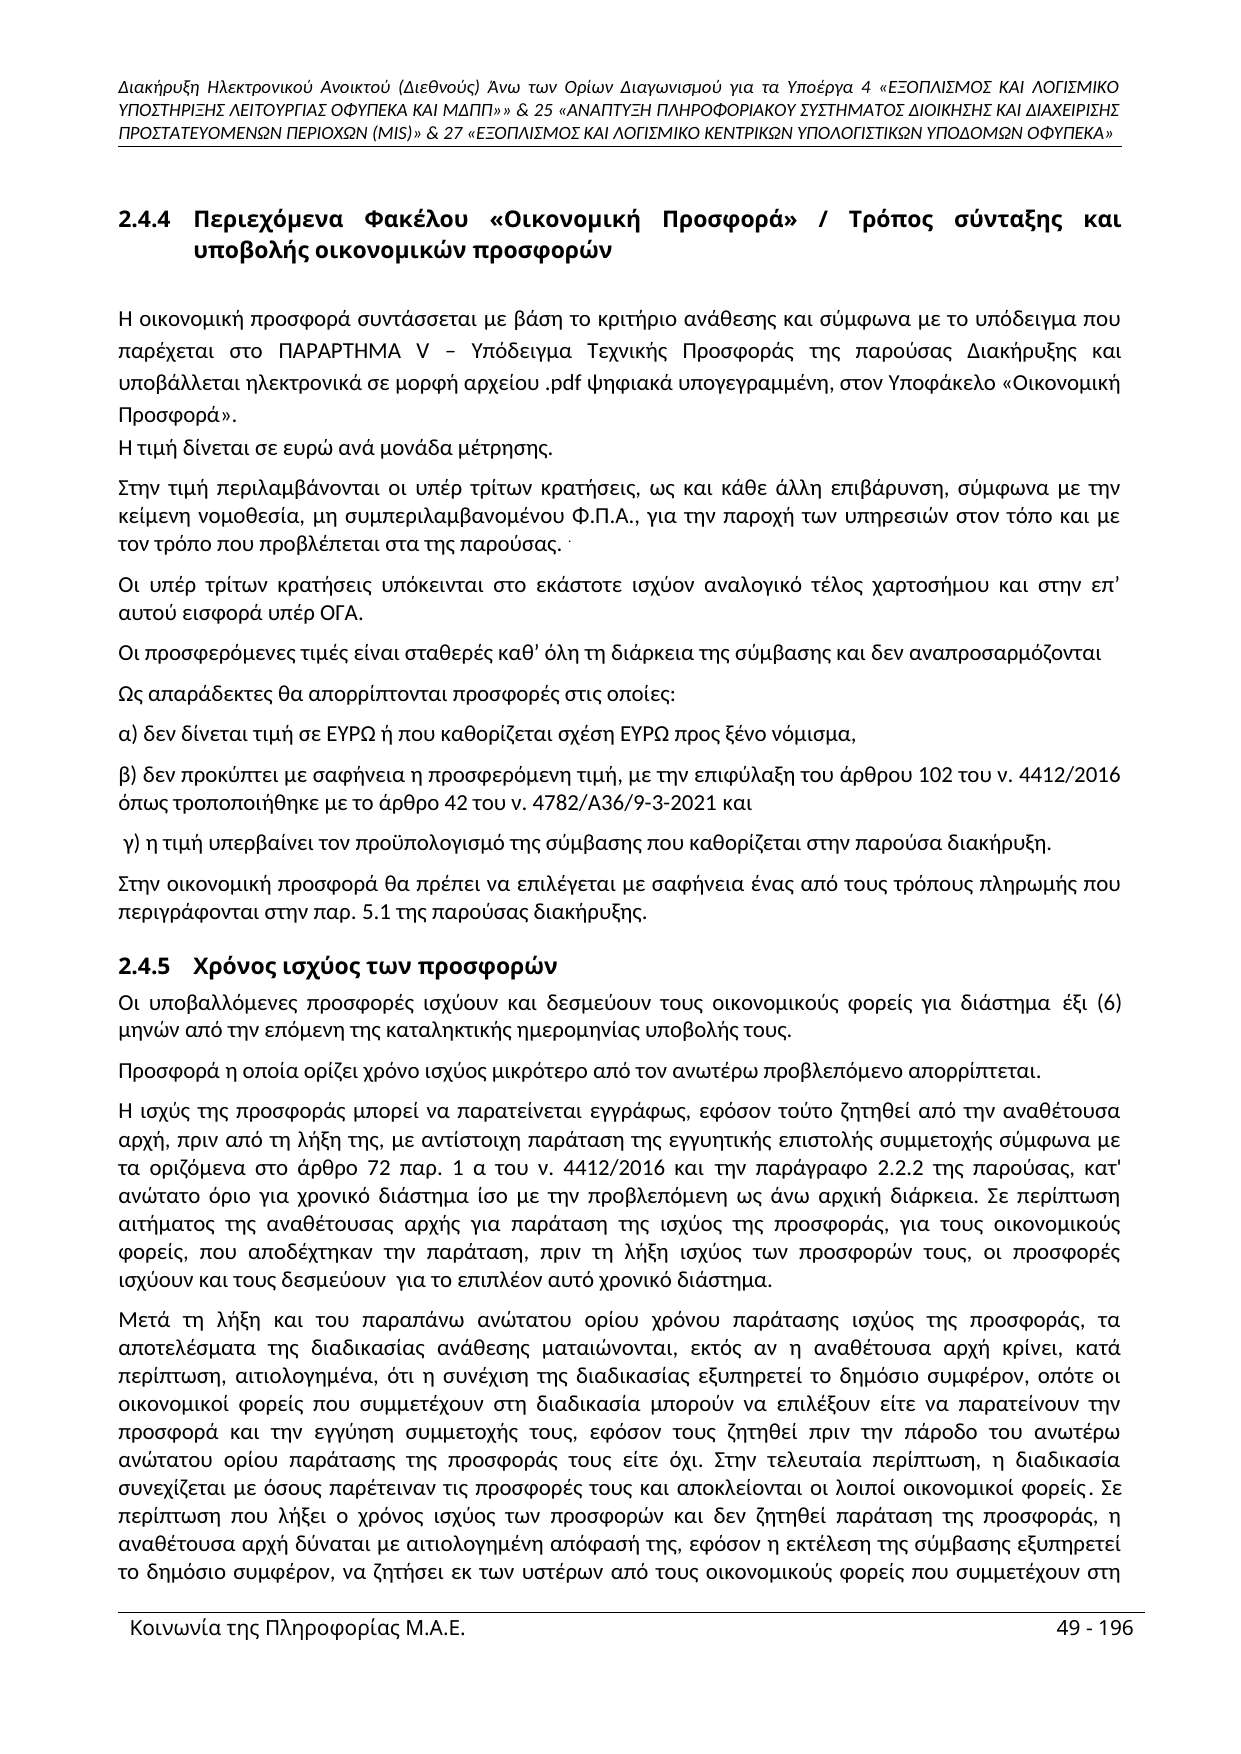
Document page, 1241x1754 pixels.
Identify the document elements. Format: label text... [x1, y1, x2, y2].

text Η οικονομική προσφορά συντάσσεται με βάση το κριτήριο ανάθεσης και σύμφωνα με το υπόδειγμα που παρέχεται στο ΠΑΡΑΡΤΗΜΑ V – Υπόδειγμα Τεχνικής Προσφοράς της παρούσας Διακήρυξης και υποβάλλεται ηλεκτρονικά σε μορφή αρχείου .pdf ψηφιακά υπογεγραμμένη, στον Υποφάκελο «Οικονομική Προσφορά». [118, 304, 1122, 429]
text Στην τιμή περιλαμβάνονται οι υπέρ τρίτων κρατήσεις, ως και κάθε άλλη επιβάρυνση, σύμφωνα με την κείμενη νομοθεσία, μη συμπεριλαμβανομένου Φ.Π.Α., για την παροχή των υπηρεσιών στον τόπο και με τον τρόπο που προβλέπεται στα της παρούσας. . [118, 473, 1122, 557]
text Οι προσφερόμενες τιμές είναι σταθερές καθ’ όλη τη διάρκεια της σύμβασης και δεν αναπροσαρμόζονται [118, 638, 1122, 666]
text β) δεν προκύπτει με σαφήνεια η προσφερόμενη τιμή, με την επιφύλαξη του άρθρου 102 του ν. 4412/2016 όπως τροποποιήθηκε με το άρθρο 42 του ν. 4782/Α36/9-3-2021 και [118, 760, 1122, 816]
text Προσφορά η οποία ορίζει χρόνο ισχύος μικρότερο από τον ανωτέρω προβλεπόμενο απορρίπτεται. [118, 1056, 1122, 1084]
subtitle Χρόνος ισχύος των προσφορών [118, 950, 1122, 981]
text γ) η τιμή υπερβαίνει τον προϋπολογισμό της σύμβασης που καθορίζεται στην παρούσα διακήρυξη. [118, 828, 1122, 857]
subtitle Περιεχόμενα Φακέλου «Οικονομική Προσφορά» / Τρόπος σύνταξης και υποβολής οικονομικών προσφορών [118, 203, 1122, 266]
text Οι υπέρ τρίτων κρατήσεις υπόκεινται στο εκάστοτε ισχύον αναλογικό τέλος χαρτοσήμου και στην επ’ αυτού εισφορά υπέρ ΟΓΑ. [118, 570, 1122, 626]
text α) δεν δίνεται τιμή σε ΕΥΡΩ ή που καθορίζεται σχέση ΕΥΡΩ προς ξένο νόμισμα, [118, 719, 1122, 747]
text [118, 1305, 1122, 1586]
text Οι υποβαλλόμενες προσφορές ισχύουν και δεσμεύουν τους οικονομικούς φορείς για διάστημα έξι (6) μηνών από την επόμενη της καταληκτικής ημερομηνίας υποβολής τους. [118, 988, 1122, 1044]
text Στην οικονομική προσφορά θα πρέπει να επιλέγεται με σαφήνεια ένας από τους τρόπους πληρωμής που περιγράφονται στην παρ. 5.1 της παρούσας διακήρυξης. [118, 869, 1122, 925]
text Η τιμή δίνεται σε ευρώ ανά μονάδα μέτρησης. [118, 433, 1122, 461]
text Ως απαράδεκτες θα απορρίπτονται προσφορές στις οποίες: [118, 679, 1122, 707]
text Η ισχύς της προσφοράς μπορεί να παρατείνεται εγγράφως, εφόσον τούτο ζητηθεί από την αναθέτουσα αρχή, πριν από τη λήξη της, με αντίστοιχη παράταση της εγγυητικής επιστολής συμμετοχής σύμφωνα με τα οριζόμενα στο άρθρο 72 παρ. 1 α του ν. 4412/2016 και την παράγραφο 2.2.2 της παρούσας, κατ' ανώτατο όριο για χρονικό διάστημα ίσο με την προβλεπόμενη ως άνω αρχική διάρκεια. Σε περίπτωση αιτήματος της αναθέτουσας αρχής για παράταση της ισχύος της προσφοράς, για τους οικονομικούς φορείς, που αποδέχτηκαν την παράταση, πριν τη λήξη ισχύος των προσφορών τους, οι προσφορές ισχύουν και τους δεσμεύουν για το επιπλέον αυτό χρονικό διάστημα. [118, 1097, 1122, 1293]
